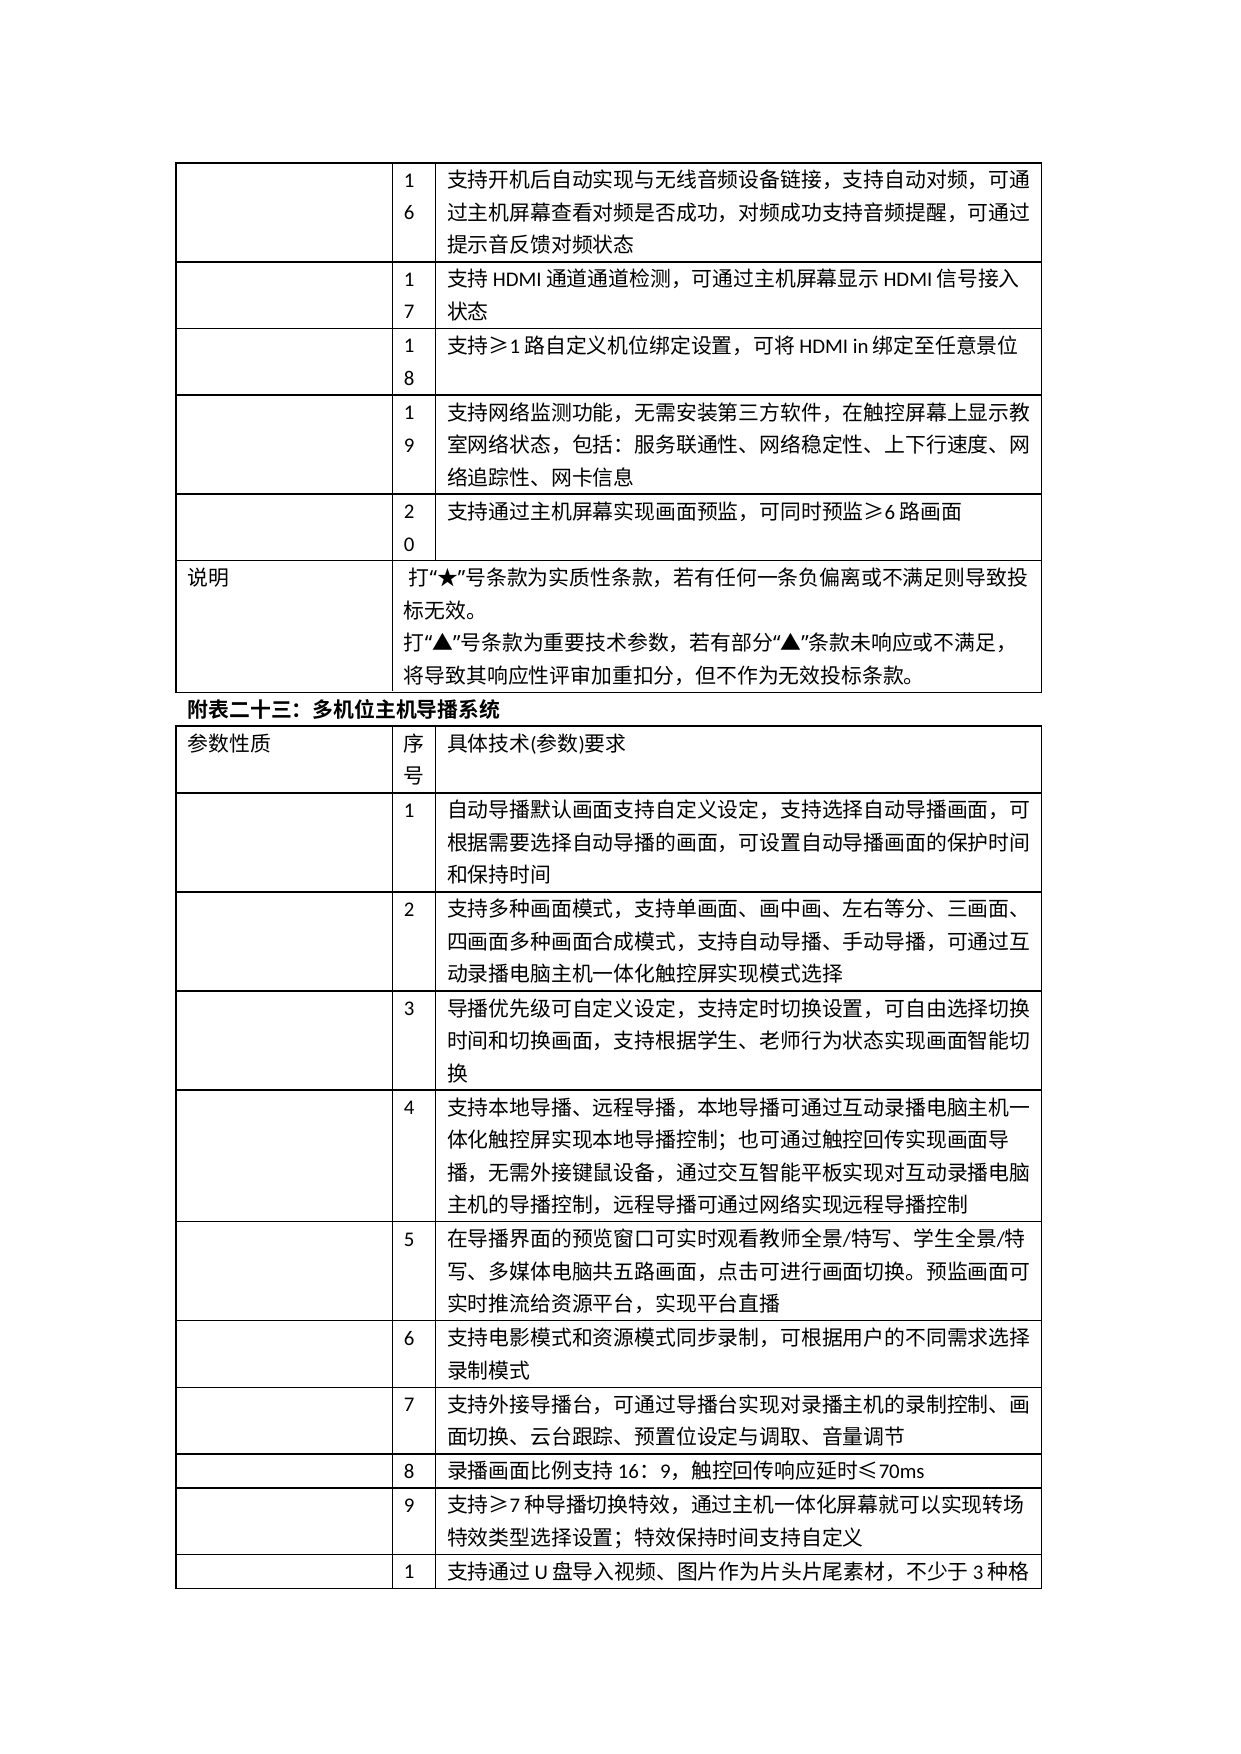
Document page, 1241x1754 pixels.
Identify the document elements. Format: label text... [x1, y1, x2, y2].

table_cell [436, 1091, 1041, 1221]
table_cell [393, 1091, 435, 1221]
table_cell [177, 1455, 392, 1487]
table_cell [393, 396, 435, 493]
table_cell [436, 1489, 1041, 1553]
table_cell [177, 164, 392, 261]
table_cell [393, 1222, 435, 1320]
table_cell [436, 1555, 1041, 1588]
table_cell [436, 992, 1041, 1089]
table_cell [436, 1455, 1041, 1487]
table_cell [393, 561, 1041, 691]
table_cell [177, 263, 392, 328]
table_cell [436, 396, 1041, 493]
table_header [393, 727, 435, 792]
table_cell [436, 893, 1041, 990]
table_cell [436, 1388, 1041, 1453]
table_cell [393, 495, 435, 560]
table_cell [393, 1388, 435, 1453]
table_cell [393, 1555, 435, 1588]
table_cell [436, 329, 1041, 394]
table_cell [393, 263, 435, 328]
text 附表二十三：多机位主机导播系统 [187, 693, 1053, 725]
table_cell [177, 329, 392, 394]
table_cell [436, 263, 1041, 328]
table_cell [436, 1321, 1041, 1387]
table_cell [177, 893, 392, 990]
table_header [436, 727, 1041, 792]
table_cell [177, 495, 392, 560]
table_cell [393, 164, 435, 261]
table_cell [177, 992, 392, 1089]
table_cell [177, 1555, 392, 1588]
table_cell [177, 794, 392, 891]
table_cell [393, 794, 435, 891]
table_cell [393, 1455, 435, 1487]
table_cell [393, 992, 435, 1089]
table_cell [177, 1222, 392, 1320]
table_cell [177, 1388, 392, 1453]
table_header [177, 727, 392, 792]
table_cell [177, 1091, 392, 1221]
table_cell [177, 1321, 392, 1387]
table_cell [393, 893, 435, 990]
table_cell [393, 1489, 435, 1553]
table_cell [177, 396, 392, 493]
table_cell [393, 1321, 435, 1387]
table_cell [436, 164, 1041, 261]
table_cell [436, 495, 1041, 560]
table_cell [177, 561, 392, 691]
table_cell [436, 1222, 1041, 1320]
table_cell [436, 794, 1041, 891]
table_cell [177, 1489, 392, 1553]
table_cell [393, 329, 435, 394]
